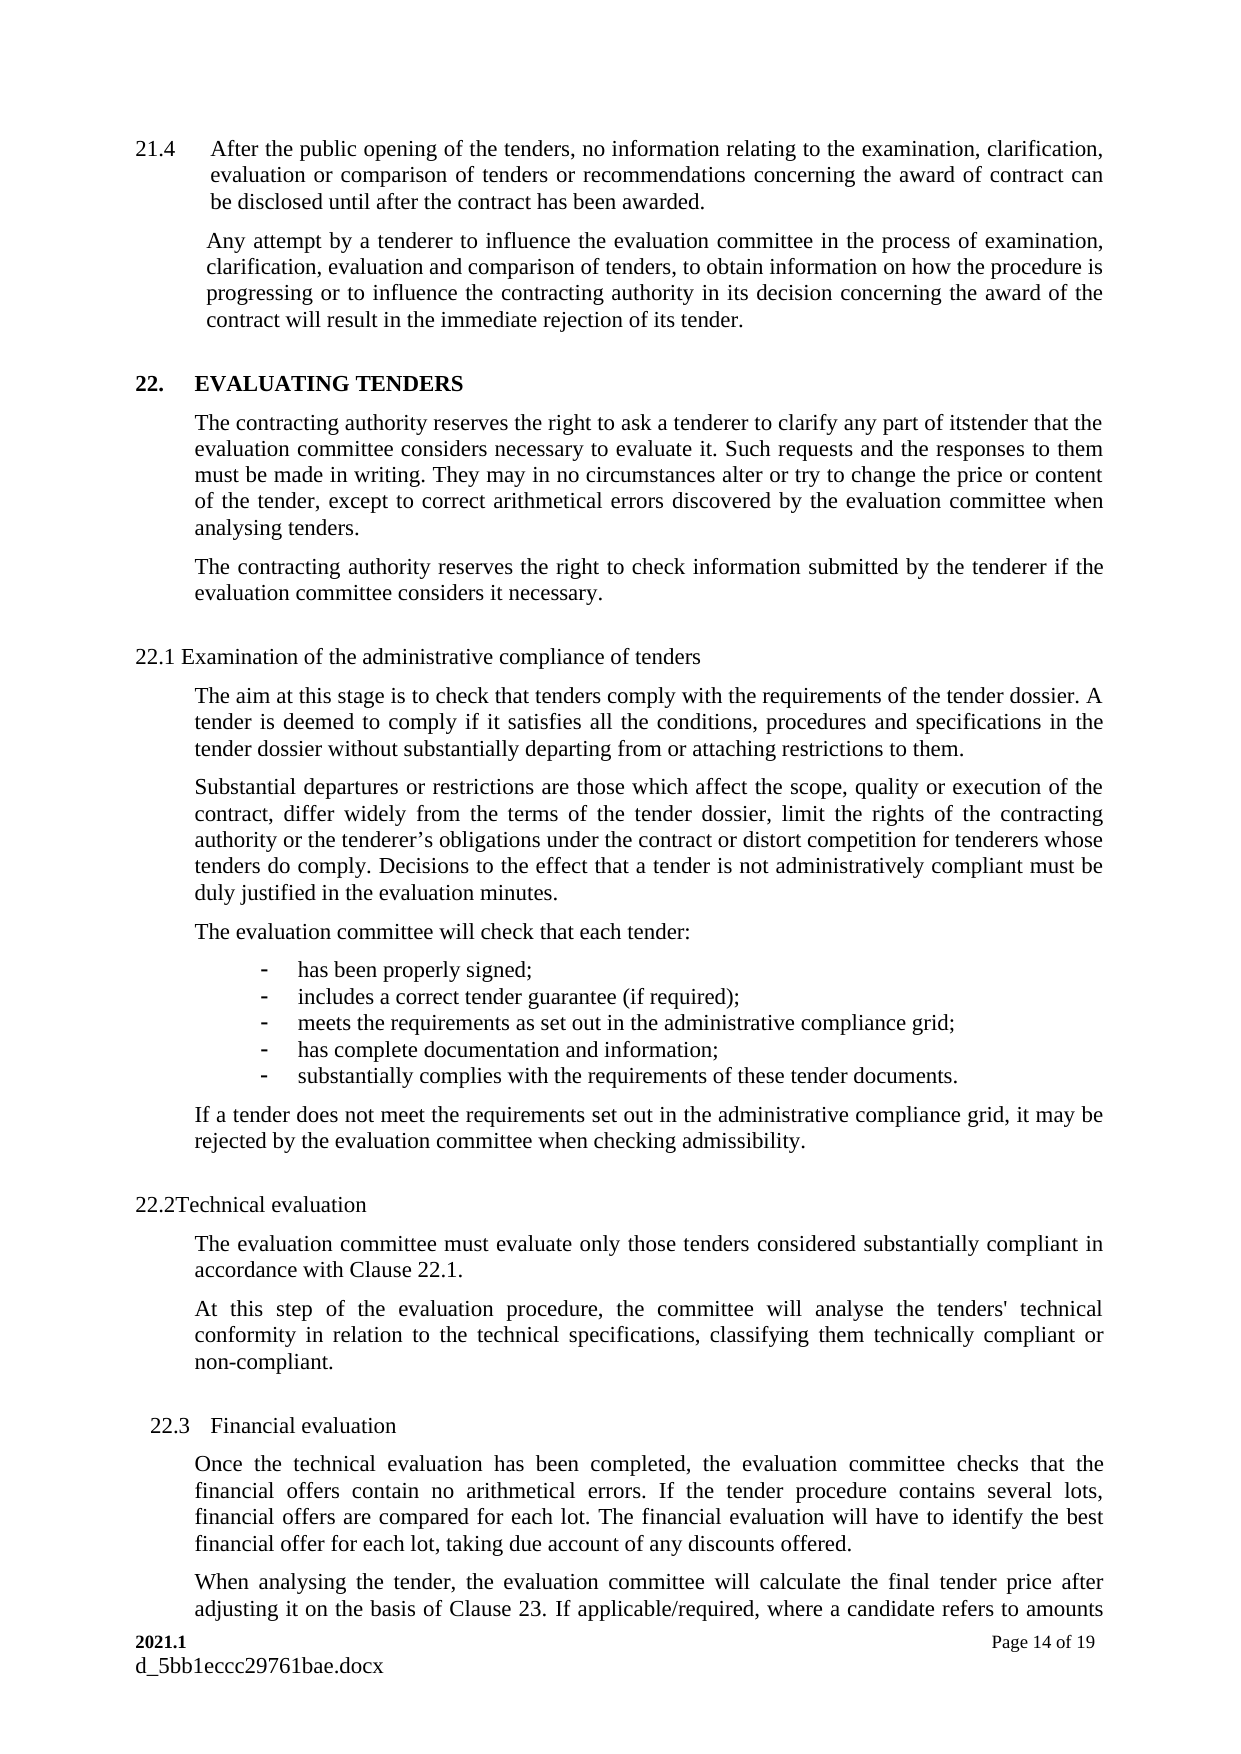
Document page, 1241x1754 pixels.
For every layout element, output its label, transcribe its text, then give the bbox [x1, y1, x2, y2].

text Substantial departures or restrictions are those which affect the scope, quality or execution of the contract, differ widely from the terms of the tender dossier, limit the rights of the contracting authority or the tenderer’s obligations under the contract or distort competition for tenderers whose tenders do comply. Decisions to the effect that a tender is not administratively compliant must be duly justified in the evaluation minutes. [194, 773, 1105, 905]
text The evaluation committee will check that each tender: [194, 918, 1105, 944]
text At this step of the evaluation procedure, the committee will analyse the tenders' technical conformity in relation to the technical specifications, classifying them technically compliant or non-compliant. [194, 1295, 1105, 1374]
text Once the technical evaluation has been completed, the evaluation committee checks that the financial offers contain no arithmetical errors. If the tender procedure contains several lots, financial offers are compared for each lot. The financial evaluation will have to identify the best financial offer for each lot, taking due account of any discounts offered. [194, 1451, 1105, 1556]
text Any attempt by a tenderer to influence the evaluation committee in the process of examination, clarification, evaluation and comparison of tenders, to obtain information on how the procedure is progressing or to influence the contracting authority in its decision concerning the award of the contract will result in the immediate rejection of its tender. [206, 227, 1105, 332]
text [194, 1568, 1105, 1621]
text The evaluation committee must evaluate only those tenders considered substantially compliant in accordance with Clause 22.1. [194, 1230, 1105, 1283]
list has been properly signed; [260, 957, 1105, 983]
list includes a correct tender guarantee (if required); [260, 983, 1105, 1009]
list substantially complies with the requirements of these tender documents. [260, 1062, 1105, 1088]
subtitle 22.1 Examination of the administrative compliance of tenders [135, 643, 1105, 669]
text The aim at this stage is to check that tenders comply with the requirements of the tender dossier. A tender is deemed to comply if it satisfies all the conditions, procedures and specifications in the tender dossier without substantially departing from or attaching restrictions to them. [194, 682, 1105, 761]
text The contracting authority reserves the right to check information submitted by the tenderer if the evaluation committee considers it necessary. [194, 553, 1105, 606]
text If a tender does not meet the requirements set out in the administrative compliance grid, it may be rejected by the evaluation committee when checking admissibility. [194, 1101, 1105, 1153]
subtitle 21.4 After the public opening of the tenders, no information relating to the examination, clarification, evaluation or comparison of tenders or recommendations concerning the award of contract can be disclosed until after the contract has been awarded. [135, 135, 1105, 214]
subtitle 22.2Technical evaluation [135, 1191, 1105, 1217]
list meets the requirements as set out in the administrative compliance grid; [260, 1009, 1105, 1036]
list has complete documentation and information; [260, 1036, 1105, 1062]
subtitle 22. EVALUATING TENDERS [135, 370, 1105, 396]
subtitle 22.3 Financial evaluation [150, 1412, 1105, 1438]
text The contracting authority reserves the right to ask a tenderer to clarify any part of itstender that the evaluation committee considers necessary to evaluate it. Such requests and the responses to them must be made in writing. They may in no circumstances alter or try to change the price or content of the tender, except to correct arithmetical errors discovered by the evaluation committee when analysing tenders. [194, 408, 1105, 540]
